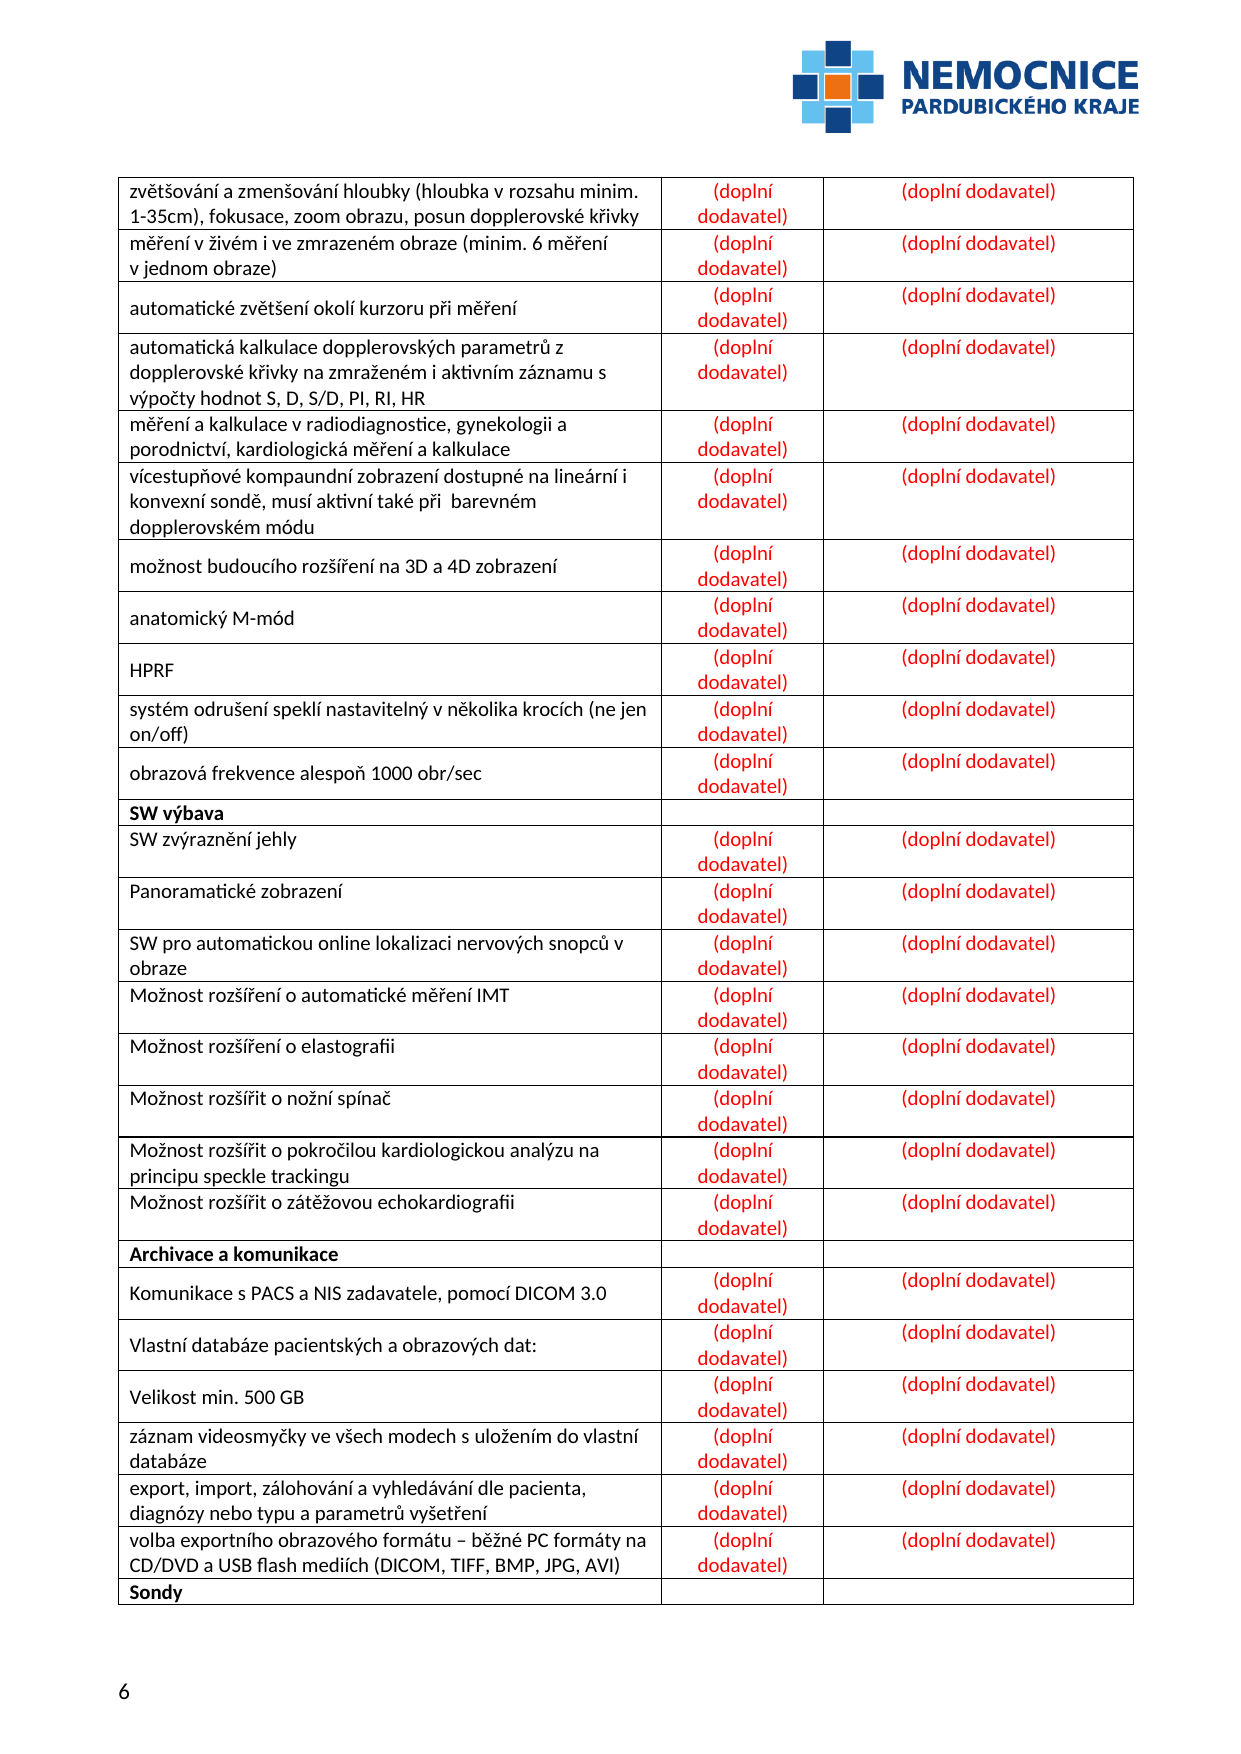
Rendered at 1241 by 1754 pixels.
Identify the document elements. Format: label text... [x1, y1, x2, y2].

table_cell automatické zvětšení okolí kurzoru při měření [119, 282, 661, 333]
table_cell Vlastní databáze pacientských a obrazových dat: [119, 1320, 661, 1370]
table_cell (doplní dodavatel) [662, 1034, 823, 1084]
table_cell Komunikace s PACS a NIS zadavatele, pomocí DICOM 3.0 [119, 1268, 661, 1318]
table_cell (doplní dodavatel) [824, 230, 1133, 281]
table_cell (doplní dodavatel) [662, 1138, 823, 1188]
table_cell zvětšování a zmenšování hloubky (hloubka v rozsahu minim. 1-35cm), fokusace, zoom obrazu, posun dopplerovské křivky [119, 178, 661, 229]
table_cell (doplní dodavatel) [662, 1371, 823, 1422]
table_cell (doplní dodavatel) [824, 878, 1133, 929]
table_cell Možnost rozšíření o automatické měření IMT [119, 982, 661, 1033]
table_cell [824, 1579, 1133, 1604]
table_cell (doplní dodavatel) [662, 696, 823, 747]
table_cell záznam videosmyčky ve všech modech s uložením do vlastní databáze [119, 1423, 661, 1474]
table_cell (doplní dodavatel) [824, 592, 1133, 643]
table_cell (doplní dodavatel) [824, 411, 1133, 462]
table_cell Sondy [119, 1579, 661, 1604]
table_cell SW pro automatickou online lokalizaci nervových snopců v obraze [119, 930, 661, 981]
table_cell (doplní dodavatel) [824, 282, 1133, 333]
table_cell (doplní dodavatel) [662, 1527, 823, 1578]
table_cell měření a kalkulace v radiodiagnostice, gynekologii a porodnictví, kardiologická měření a kalkulace [119, 411, 661, 462]
table_cell (doplní dodavatel) [662, 1086, 823, 1136]
table_cell (doplní dodavatel) [662, 334, 823, 410]
table_cell (doplní dodavatel) [824, 178, 1133, 229]
table_cell (doplní dodavatel) [662, 1423, 823, 1474]
table_cell (doplní dodavatel) [662, 748, 823, 799]
table_cell možnost budoucího rozšíření na 3D a 4D zobrazení [119, 540, 661, 591]
table_cell Možnost rozšíření o elastografii [119, 1034, 661, 1084]
picture [791, 39, 1139, 134]
table_cell Archivace a komunikace [119, 1241, 661, 1267]
table_cell (doplní dodavatel) [662, 930, 823, 981]
table_cell [662, 1241, 823, 1267]
table_cell (doplní dodavatel) [662, 230, 823, 281]
table_cell Možnost rozšířit o pokročilou kardiologickou analýzu na principu speckle trackingu [119, 1138, 661, 1188]
table_cell [662, 1579, 823, 1604]
table_cell (doplní dodavatel) [662, 178, 823, 229]
table_cell (doplní dodavatel) [662, 1189, 823, 1240]
table_cell (doplní dodavatel) [662, 644, 823, 695]
table_cell (doplní dodavatel) [824, 1320, 1133, 1370]
table_cell (doplní dodavatel) [662, 982, 823, 1033]
table_cell automatická kalkulace dopplerovských parametrů z dopplerovské křivky na zmraženém i aktivním záznamu s výpočty hodnot S, D, S/D, PI, RI, HR [119, 334, 661, 410]
table_cell obrazová frekvence alespoň 1000 obr/sec [119, 748, 661, 799]
table_cell (doplní dodavatel) [824, 1371, 1133, 1422]
table_cell (doplní dodavatel) [824, 1475, 1133, 1526]
table_cell (doplní dodavatel) [662, 826, 823, 877]
table_cell (doplní dodavatel) [662, 1320, 823, 1370]
table_cell (doplní dodavatel) [824, 982, 1133, 1033]
table_cell (doplní dodavatel) [824, 1189, 1133, 1240]
table_cell (doplní dodavatel) [824, 463, 1133, 539]
table_cell (doplní dodavatel) [824, 540, 1133, 591]
table_cell Možnost rozšířit o zátěžovou echokardiografii [119, 1189, 661, 1240]
table_cell (doplní dodavatel) [824, 1138, 1133, 1188]
table_cell (doplní dodavatel) [662, 1268, 823, 1318]
table_cell (doplní dodavatel) [824, 1527, 1133, 1578]
table_cell (doplní dodavatel) [824, 696, 1133, 747]
table_cell (doplní dodavatel) [824, 1086, 1133, 1136]
table_cell systém odrušení speklí nastavitelný v několika krocích (ne jen on/off) [119, 696, 661, 747]
table_cell (doplní dodavatel) [662, 463, 823, 539]
table_cell SW zvýraznění jehly [119, 826, 661, 877]
table_cell (doplní dodavatel) [662, 411, 823, 462]
table_cell (doplní dodavatel) [662, 282, 823, 333]
table_cell [824, 800, 1133, 825]
table_cell volba exportního obrazového formátu – běžné PC formáty na CD/DVD a USB flash mediích (DICOM, TIFF, BMP, JPG, AVI) [119, 1527, 661, 1578]
table_cell [662, 800, 823, 825]
table_cell (doplní dodavatel) [662, 1475, 823, 1526]
table_cell [824, 1241, 1133, 1267]
table_cell (doplní dodavatel) [824, 826, 1133, 877]
table_cell (doplní dodavatel) [824, 334, 1133, 410]
table_cell (doplní dodavatel) [662, 878, 823, 929]
table_cell (doplní dodavatel) [824, 1268, 1133, 1318]
table_cell (doplní dodavatel) [824, 1423, 1133, 1474]
table_cell Možnost rozšířit o nožní spínač [119, 1086, 661, 1136]
table_cell HPRF [119, 644, 661, 695]
table_cell (doplní dodavatel) [824, 930, 1133, 981]
table_cell Panoramatické zobrazení [119, 878, 661, 929]
table_cell anatomický M-mód [119, 592, 661, 643]
table_cell Velikost min. 500 GB [119, 1371, 661, 1422]
table_cell SW výbava [119, 800, 661, 825]
table_cell měření v živém i ve zmrazeném obraze (minim. 6 měření v jednom obraze) [119, 230, 661, 281]
table_cell (doplní dodavatel) [824, 644, 1133, 695]
table_cell (doplní dodavatel) [824, 748, 1133, 799]
table_cell (doplní dodavatel) [662, 540, 823, 591]
table_cell (doplní dodavatel) [824, 1034, 1133, 1084]
table_cell export, import, zálohování a vyhledávání dle pacienta, diagnózy nebo typu a parametrů vyšetření [119, 1475, 661, 1526]
table_cell (doplní dodavatel) [662, 592, 823, 643]
table_cell vícestupňové kompaundní zobrazení dostupné na lineární i konvexní sondě, musí aktivní také při barevném dopplerovském módu [119, 463, 661, 539]
